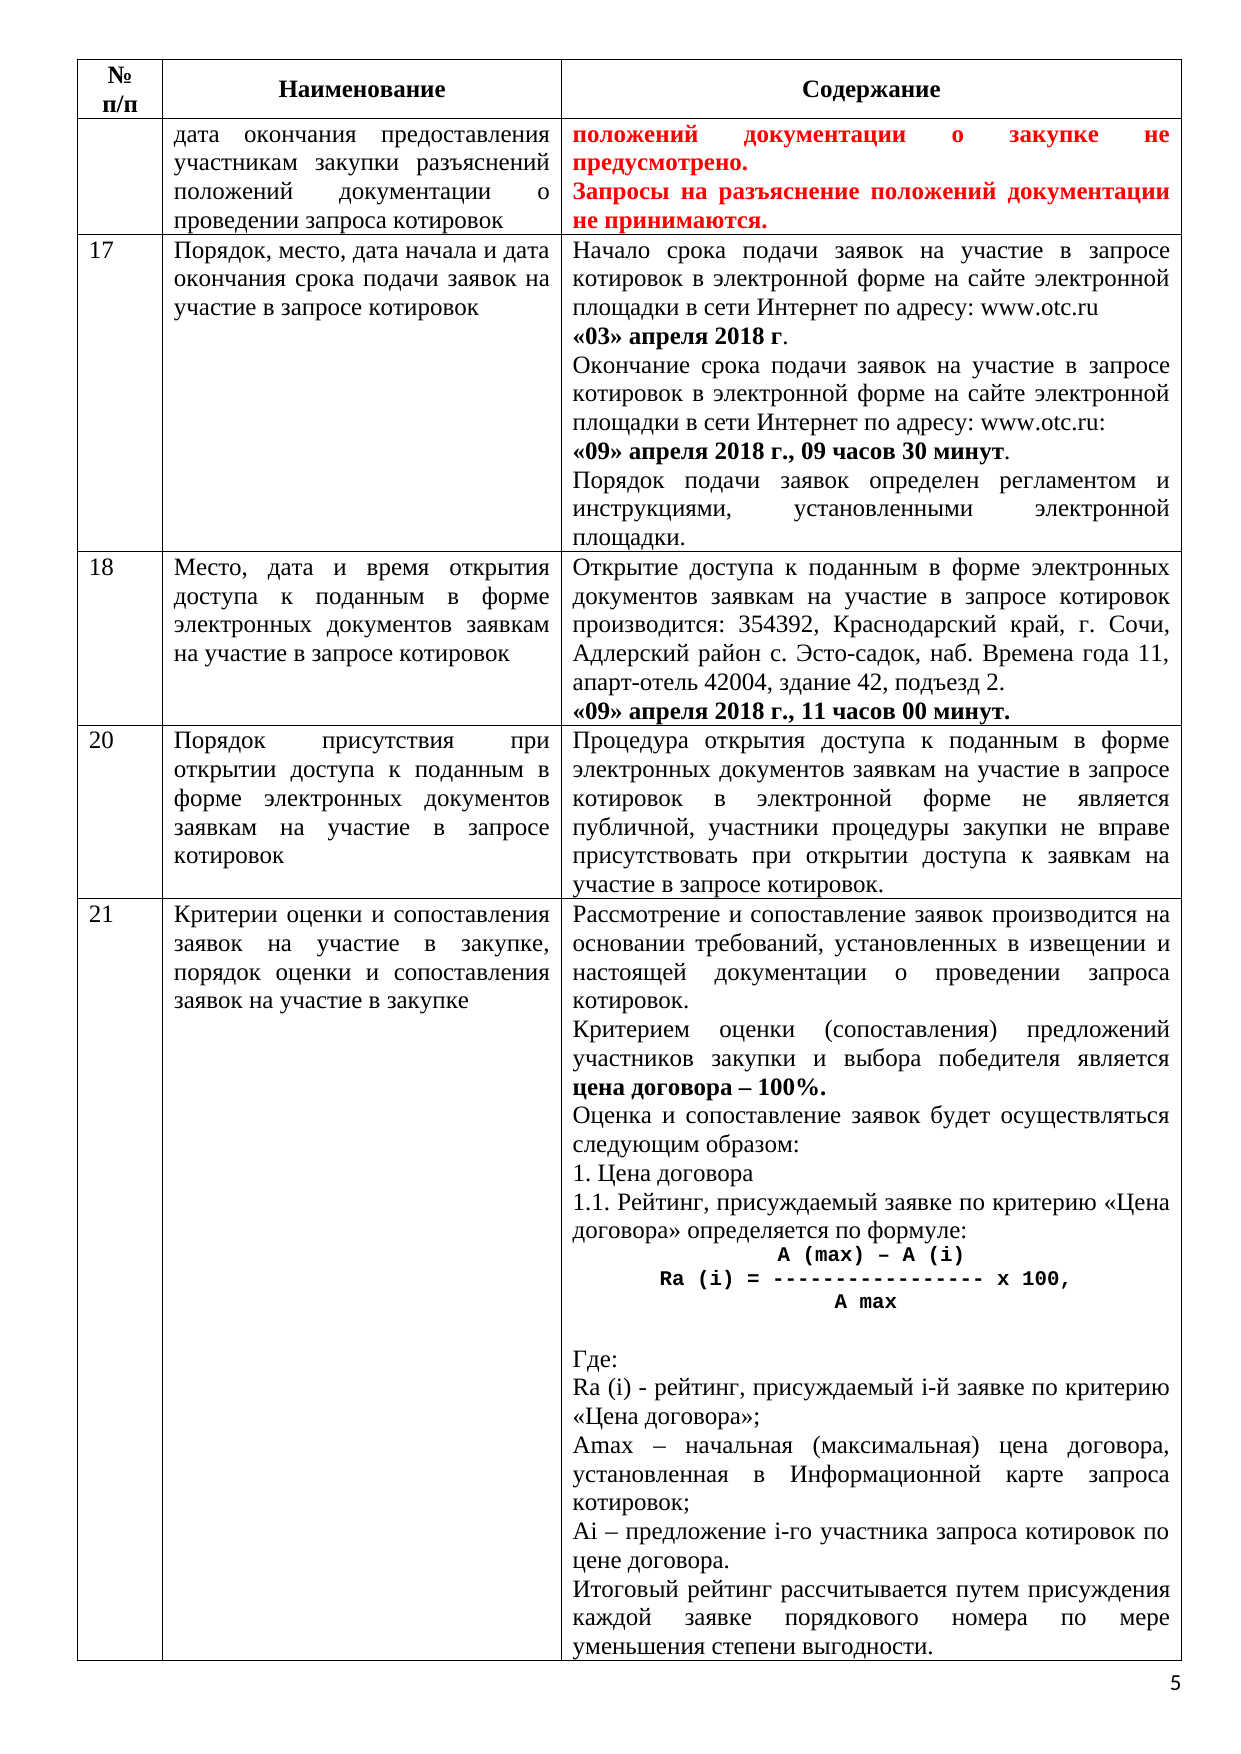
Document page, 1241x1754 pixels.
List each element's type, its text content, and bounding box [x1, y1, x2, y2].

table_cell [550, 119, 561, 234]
table_cell 20 [78, 726, 162, 898]
table_cell [78, 552, 162, 724]
table_cell Порядок, место, дата начала и дата окончания срока подачи заявок на участие в запросе котировок [163, 235, 561, 551]
table_cell Место, дата и время открытия доступа к поданным в форме электронных документов заявкам на участие в запросе котировок [163, 552, 561, 724]
table_cell Порядок присутствия при открытии доступа к поданным в форме электронных документов заявкам на участие в запросе котировок [163, 726, 561, 898]
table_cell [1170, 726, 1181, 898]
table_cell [562, 119, 1181, 234]
table_header Наименование [163, 60, 561, 118]
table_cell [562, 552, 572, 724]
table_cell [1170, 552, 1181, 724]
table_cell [562, 899, 1181, 1660]
table_cell [78, 235, 162, 551]
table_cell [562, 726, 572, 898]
table_cell [78, 119, 162, 234]
table_cell 21 [78, 899, 162, 1660]
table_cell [163, 899, 561, 1660]
table_cell Начало срока подачи заявок на участие в запросе котировок в электронной форме на сайте электронной площадки в сети Интернет по адресу: www.otc.ru «03» апреля 2018 г. Окончание срока подачи заявок на участие в запросе котировок в электронной форме на сайте электронной площадки в сети Интернет по адресу: www.otc.ru: «09» апреля 2018 г., 09 часов 30 минут. Порядок подачи заявок определен регламентом и инструкциями, установленными электронной площадки. [562, 235, 1181, 551]
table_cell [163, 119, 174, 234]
table_header Содержание [562, 60, 1181, 118]
